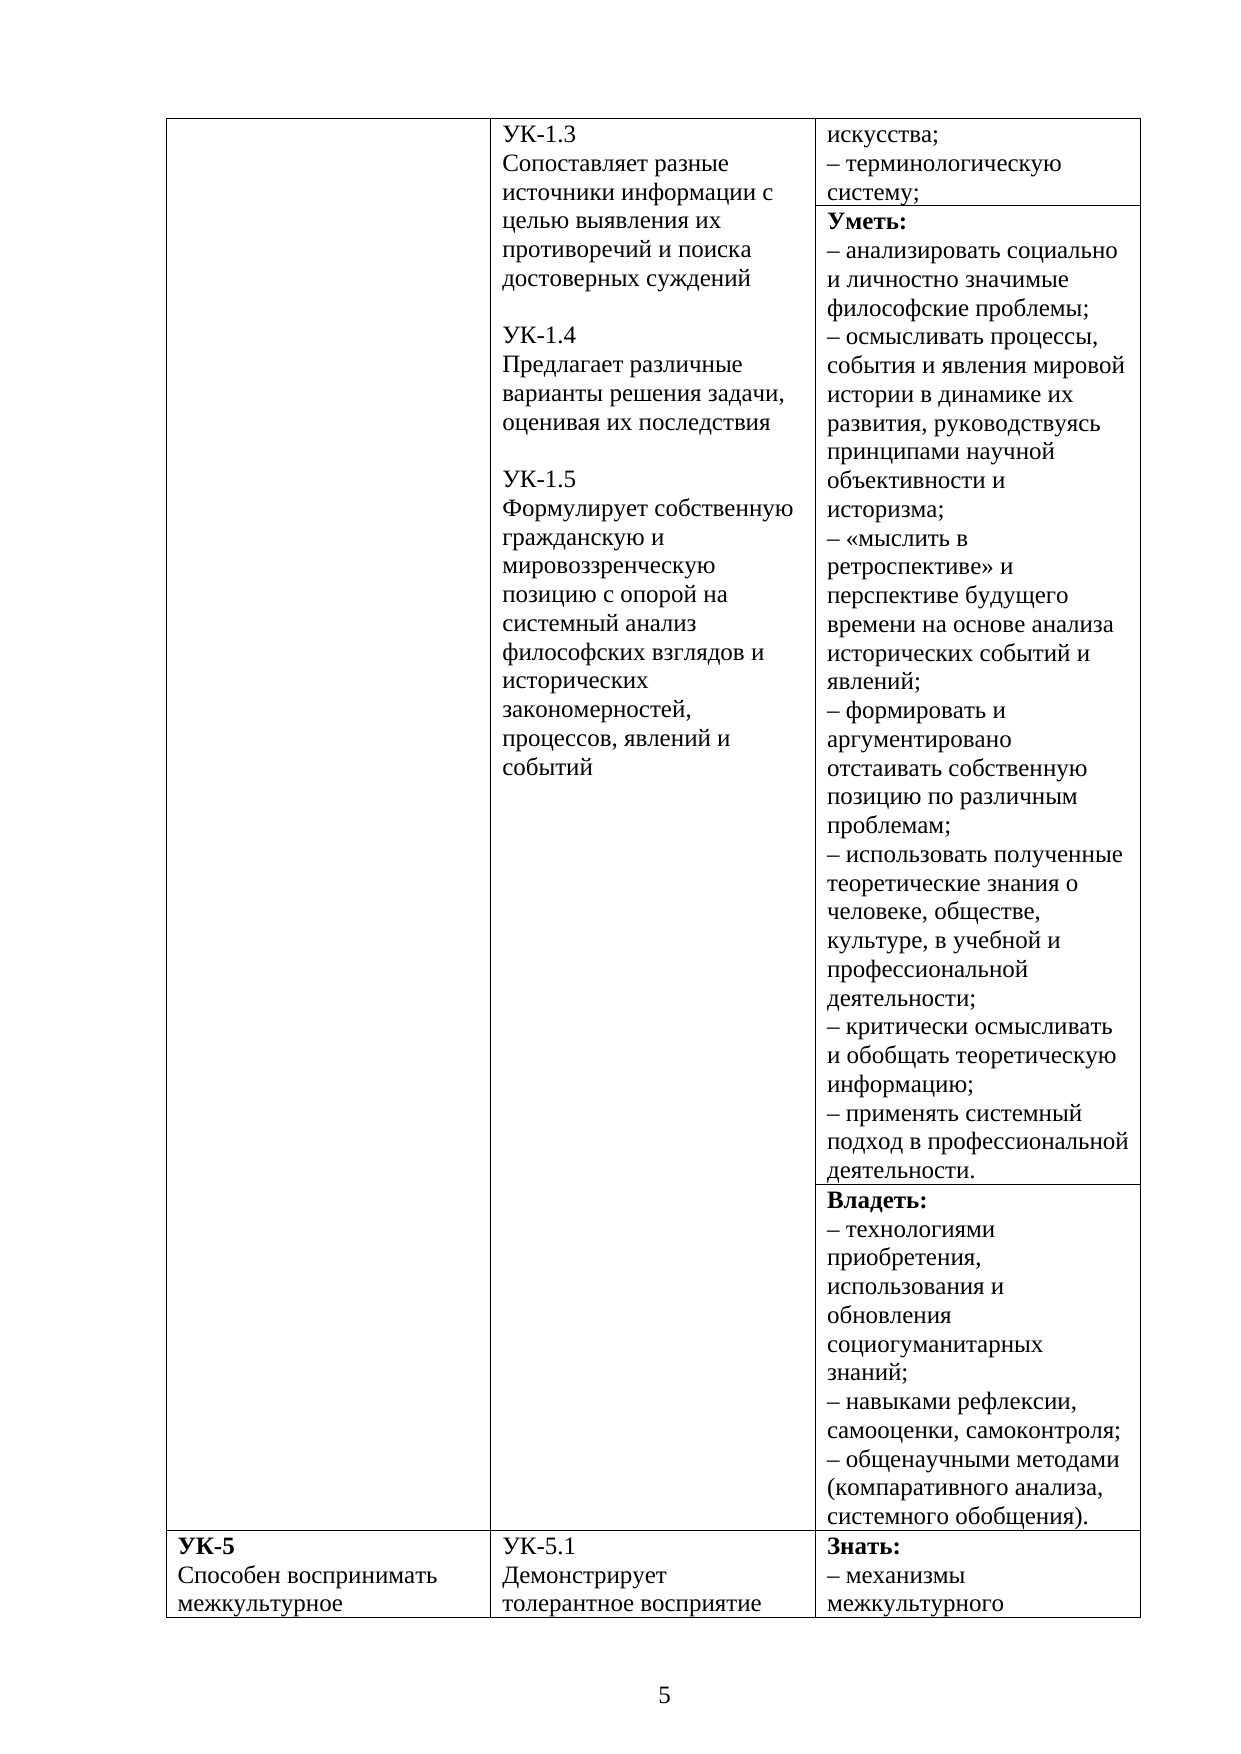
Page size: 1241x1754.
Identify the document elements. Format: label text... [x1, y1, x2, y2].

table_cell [816, 1531, 1140, 1617]
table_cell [167, 1531, 490, 1617]
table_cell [491, 119, 815, 1530]
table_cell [491, 1531, 815, 1617]
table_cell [167, 119, 490, 1530]
table_cell Уметь: – анализировать социально и личностно значимые философские проблемы; – осмысливать процессы, события и явления мировой истории в динамике их развития, руководствуясь принципами научной объективности и историзма; – «мыслить в ретроспективе» и перспективе будущего времени на основе анализа исторических событий и явлений; – формировать и аргументировано отстаивать собственную позицию по различным проблемам; – использовать полученные теоретические знания о человеке, обществе, культуре, в учебной и профессиональной деятельности; – критически осмысливать и обобщать теоретическую информацию; – применять системный подход в профессиональной деятельности. [816, 206, 1140, 1184]
table_cell Владеть: – технологиями приобретения, использования и обновления социогуманитарных знаний; – навыками рефлексии, самооценки, самоконтроля; – общенаучными методами (компаративного анализа, системного обобщения). [816, 1185, 1140, 1530]
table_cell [816, 119, 1140, 205]
